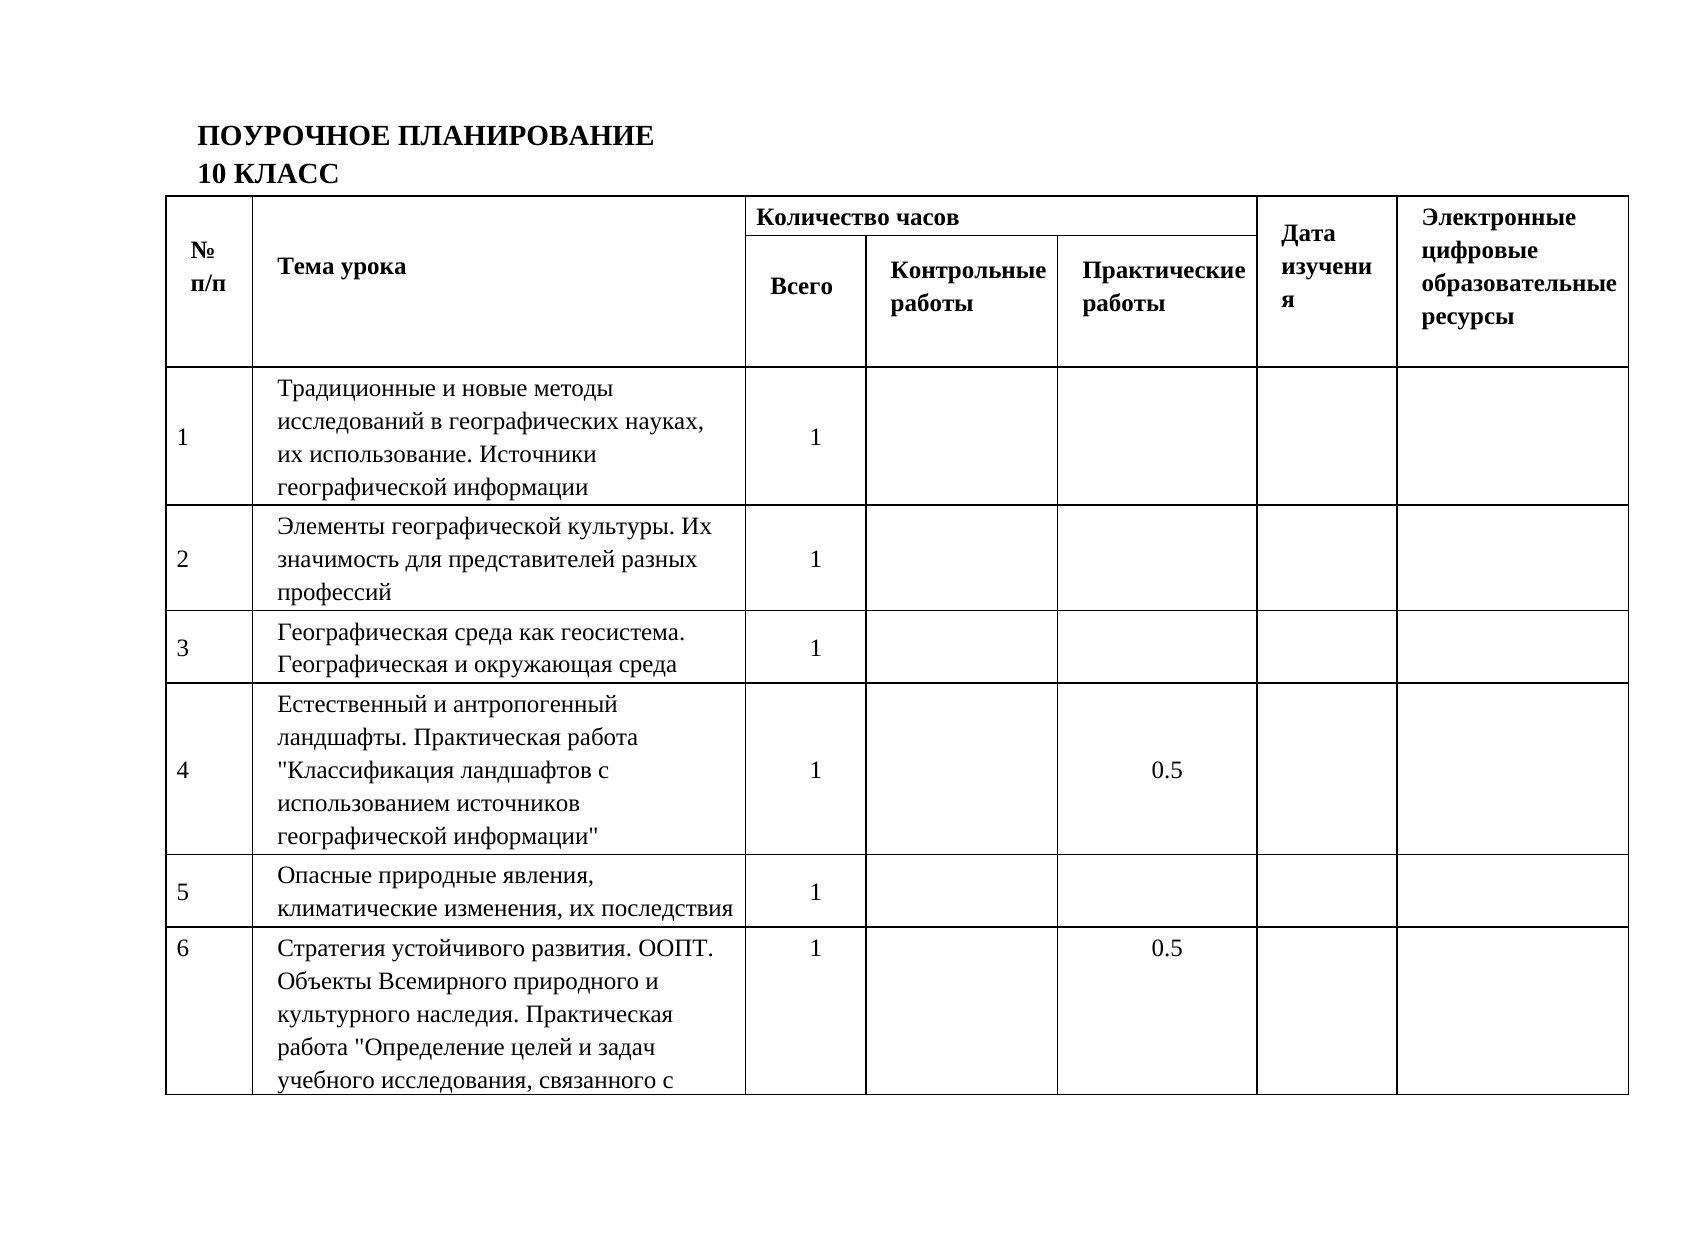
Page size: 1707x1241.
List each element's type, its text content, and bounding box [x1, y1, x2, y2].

table_cell [1058, 506, 1256, 610]
table_header Дата изучения [1258, 197, 1396, 366]
table_cell [1258, 611, 1396, 682]
table_cell 1 [746, 855, 865, 926]
table_cell Географическая среда как геосистема. Географическая и окружающая среда [253, 611, 745, 682]
table_cell 0.5 [1058, 684, 1256, 854]
table_cell Контрольные работы [867, 236, 1057, 366]
table_header № п/п [167, 197, 252, 366]
table_cell 5 [167, 855, 252, 926]
table_cell 1 [746, 928, 865, 1094]
text ПОУРОЧНОЕ ПЛАНИРОВАНИЕ [190, 118, 1618, 152]
table_cell 6 [167, 928, 252, 1094]
table_cell [1398, 368, 1628, 504]
table_cell [867, 855, 1057, 926]
table_cell [1398, 506, 1628, 610]
table_cell 1 [746, 506, 865, 610]
table_cell 1 [167, 368, 252, 504]
table_cell 1 [746, 684, 865, 854]
table_cell Элементы географической культуры. Их значимость для представителей разных профессий [253, 506, 745, 610]
table_cell [867, 611, 1057, 682]
table_cell [1258, 368, 1396, 504]
table_header Количество часов [746, 197, 1256, 234]
table_cell [1398, 855, 1628, 926]
table_cell Практические работы [1058, 236, 1256, 366]
table_cell [1058, 611, 1256, 682]
table_cell [867, 506, 1057, 610]
table_header Тема урока [253, 197, 745, 366]
table_cell [1398, 928, 1628, 1094]
table_cell Всего [746, 236, 865, 366]
table_cell Опасные природные явления, климатические изменения, их последствия [253, 855, 745, 926]
table_cell [1398, 611, 1628, 682]
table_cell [253, 928, 745, 1094]
table_cell 1 [746, 611, 865, 682]
table_cell [1258, 855, 1396, 926]
table_cell 3 [167, 611, 252, 682]
table_cell [1258, 928, 1396, 1094]
table_cell 2 [167, 506, 252, 610]
table_cell Естественный и антропогенный ландшафты. Практическая работа "Классификация ландшафтов с использованием источников географической информации" [253, 684, 745, 854]
table_cell [1058, 855, 1256, 926]
table_cell [1398, 684, 1628, 854]
table_cell 4 [167, 684, 252, 854]
text 10 КЛАСС [190, 157, 1618, 190]
table_cell Традиционные и новые методы исследований в географических науках, их использование. Источники географической информации [253, 368, 745, 504]
table_cell [1258, 506, 1396, 610]
table_cell 1 [746, 368, 865, 504]
table_header Электронные цифровые образовательные ресурсы [1398, 197, 1628, 366]
table_cell [1258, 684, 1396, 854]
table_cell [867, 368, 1057, 504]
table_cell [1058, 368, 1256, 504]
table_cell 0.5 [1058, 928, 1256, 1094]
table_cell [867, 928, 1057, 1094]
table_cell [867, 684, 1057, 854]
